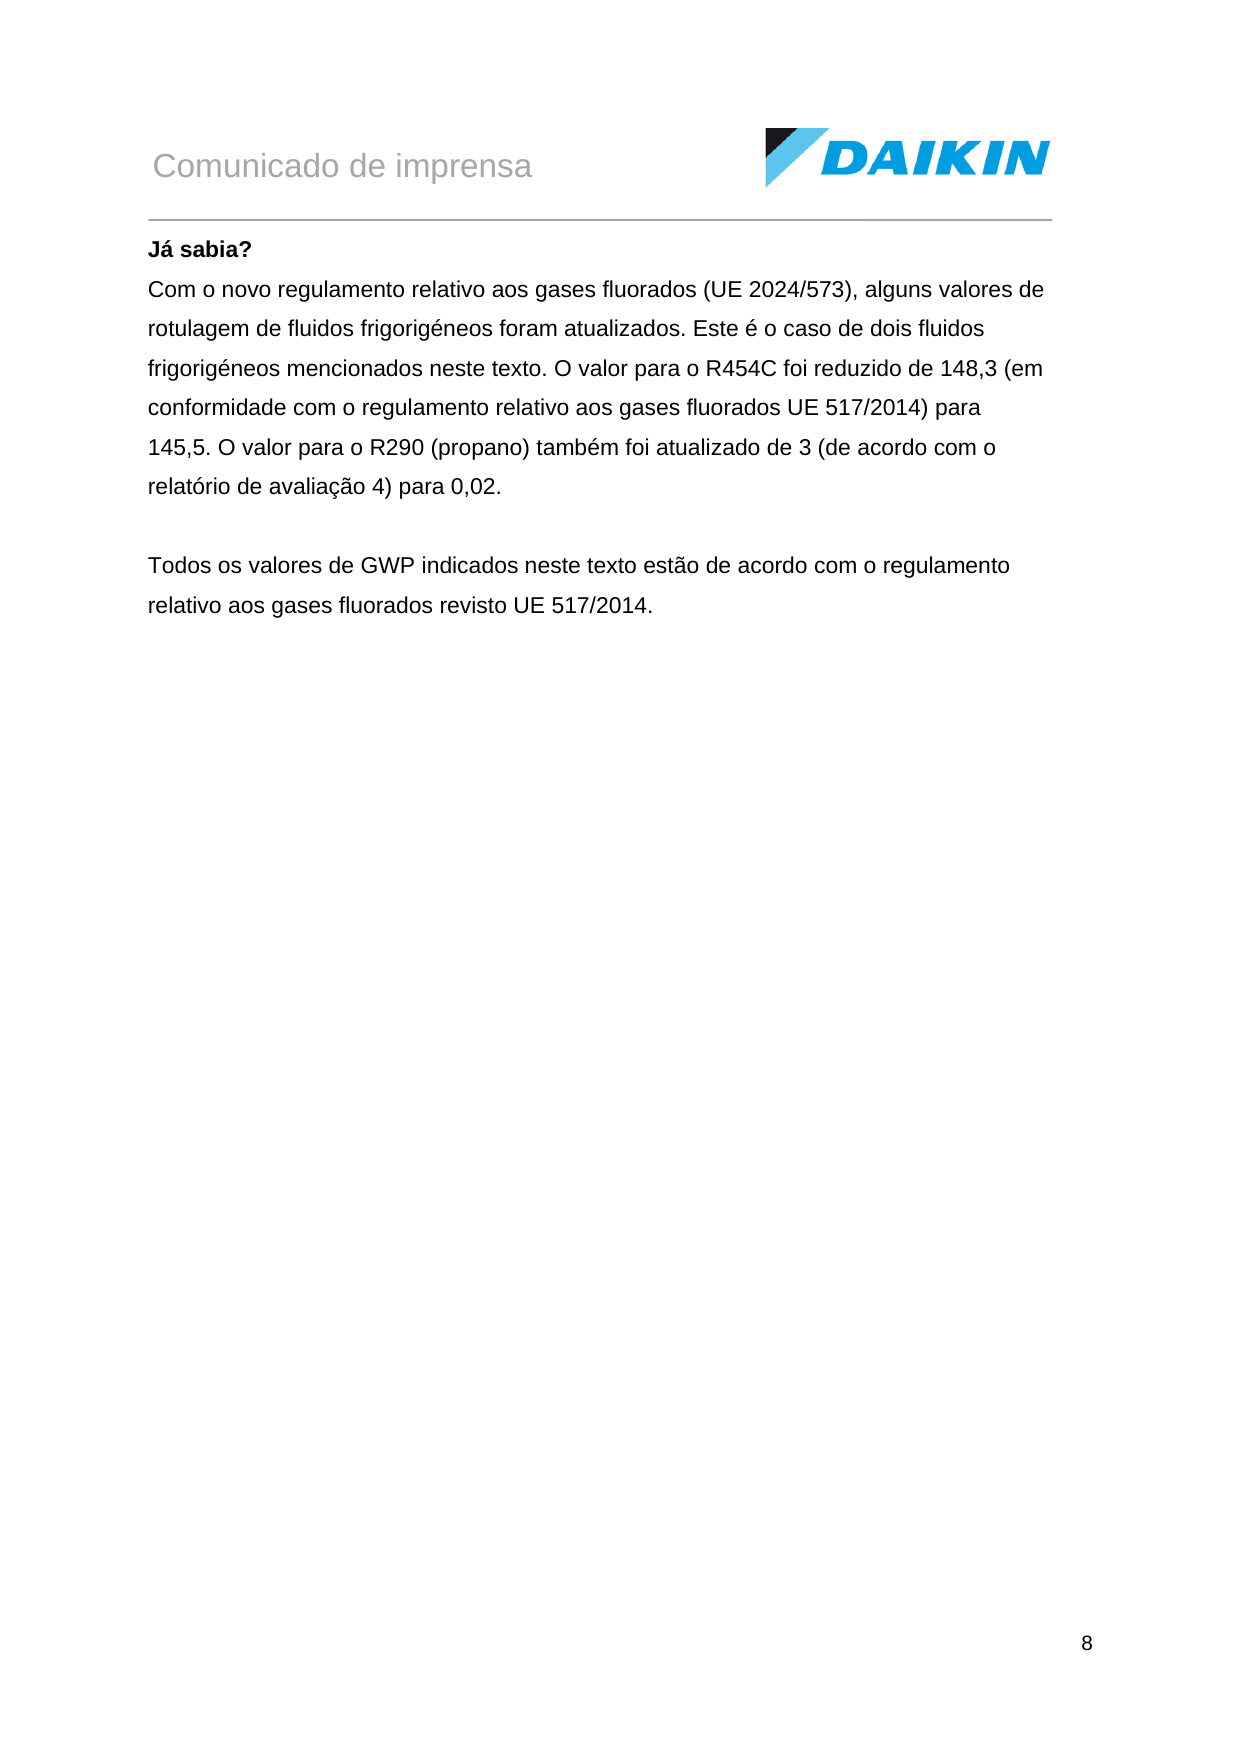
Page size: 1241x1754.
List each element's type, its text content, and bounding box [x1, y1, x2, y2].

text Já sabia? [148, 236, 1048, 263]
text Com o novo regulamento relativo aos gases fluorados (UE 2024/573), alguns valores de rotulagem de fluidos frigorigéneos foram atualizados. Este é o caso de dois fluidos frigorigéneos mencionados neste texto. O valor para o R454C foi reduzido de 148,3 (em conformidade com o regulamento relativo aos gases fluorados UE 517/2014) para 145,5. O valor para o R290 (propano) também foi atualizado de 3 (de acordo com o relatório de avaliação 4) para 0,02. [148, 276, 1048, 499]
text Todos os valores de GWP indicados neste texto estão de acordo com o regulamento relativo aos gases fluorados revisto UE 517/2014. [148, 552, 1048, 618]
picture [762, 63, 1079, 202]
